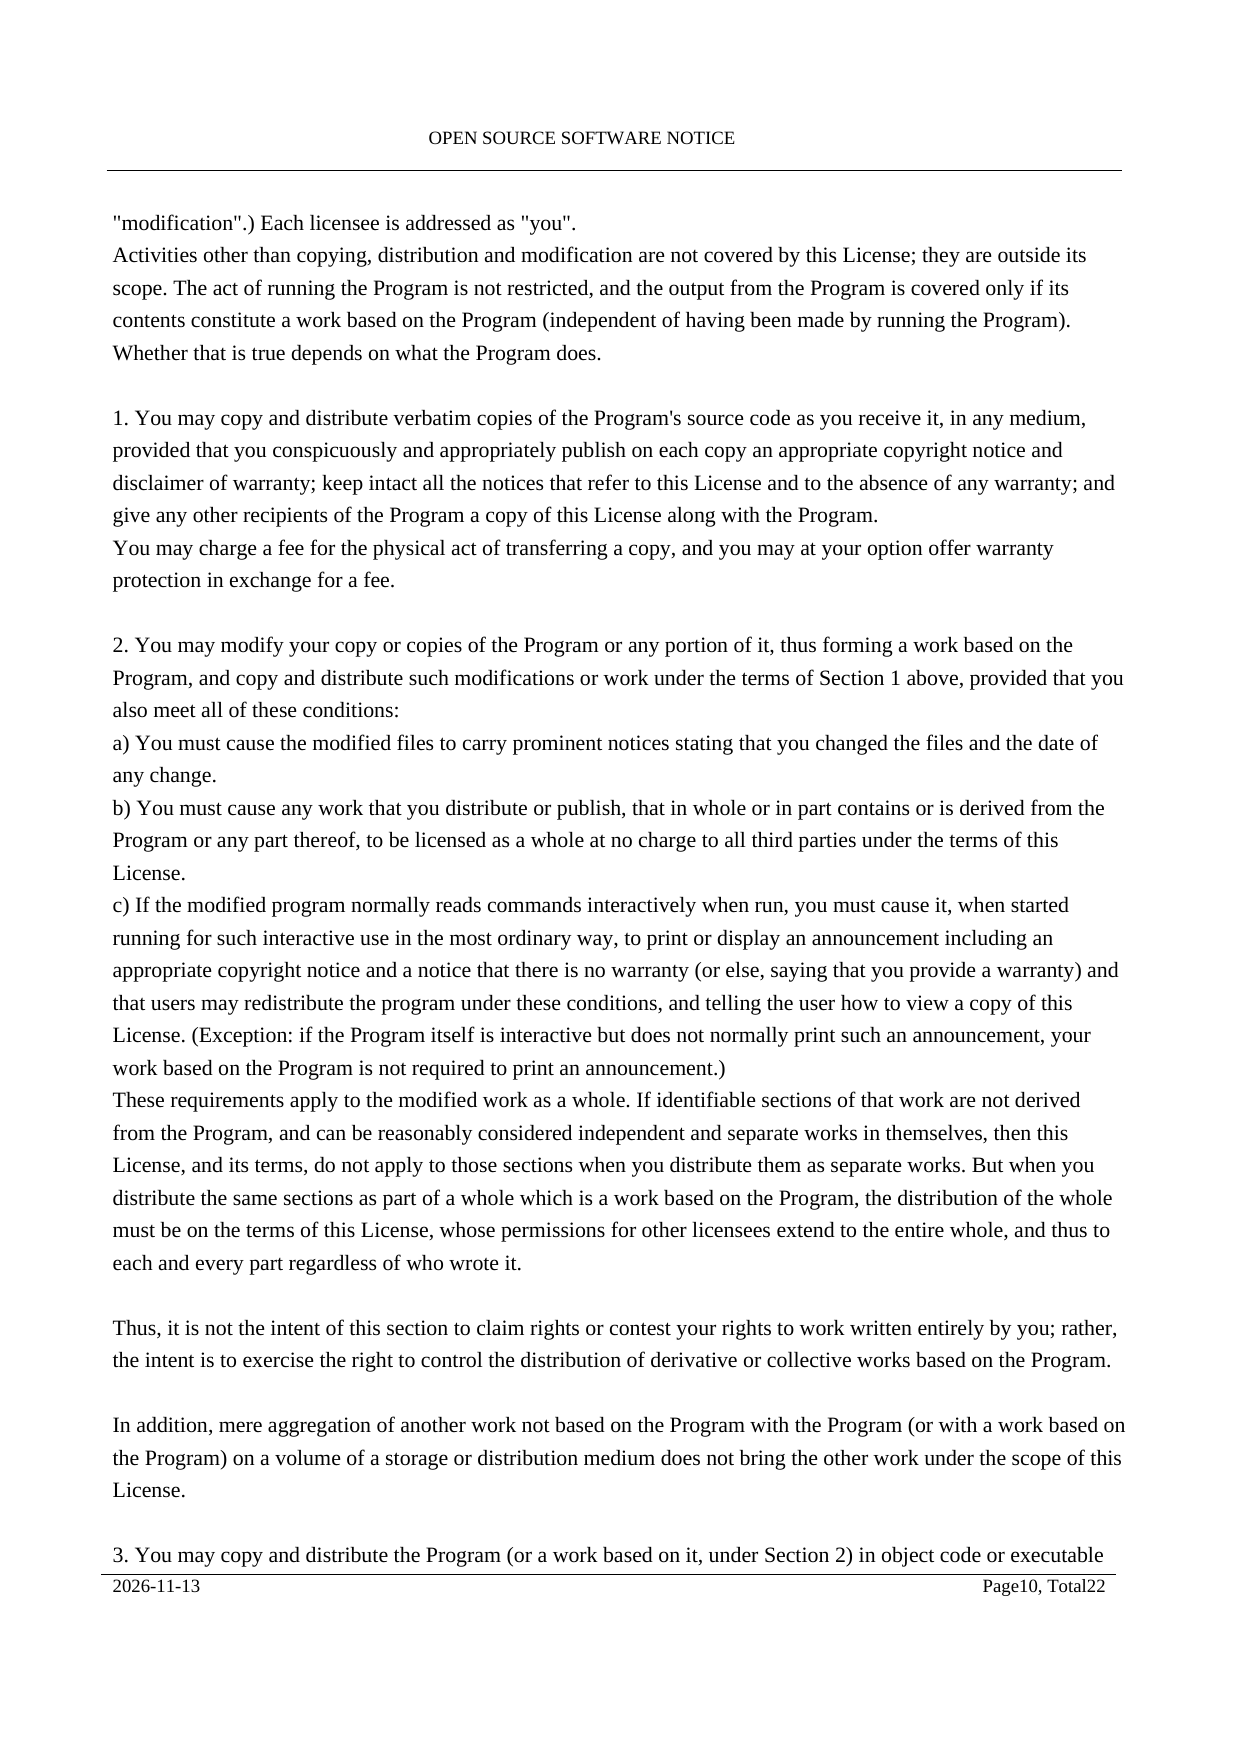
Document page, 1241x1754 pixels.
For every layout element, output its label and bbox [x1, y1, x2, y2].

text [112, 206, 1128, 1571]
